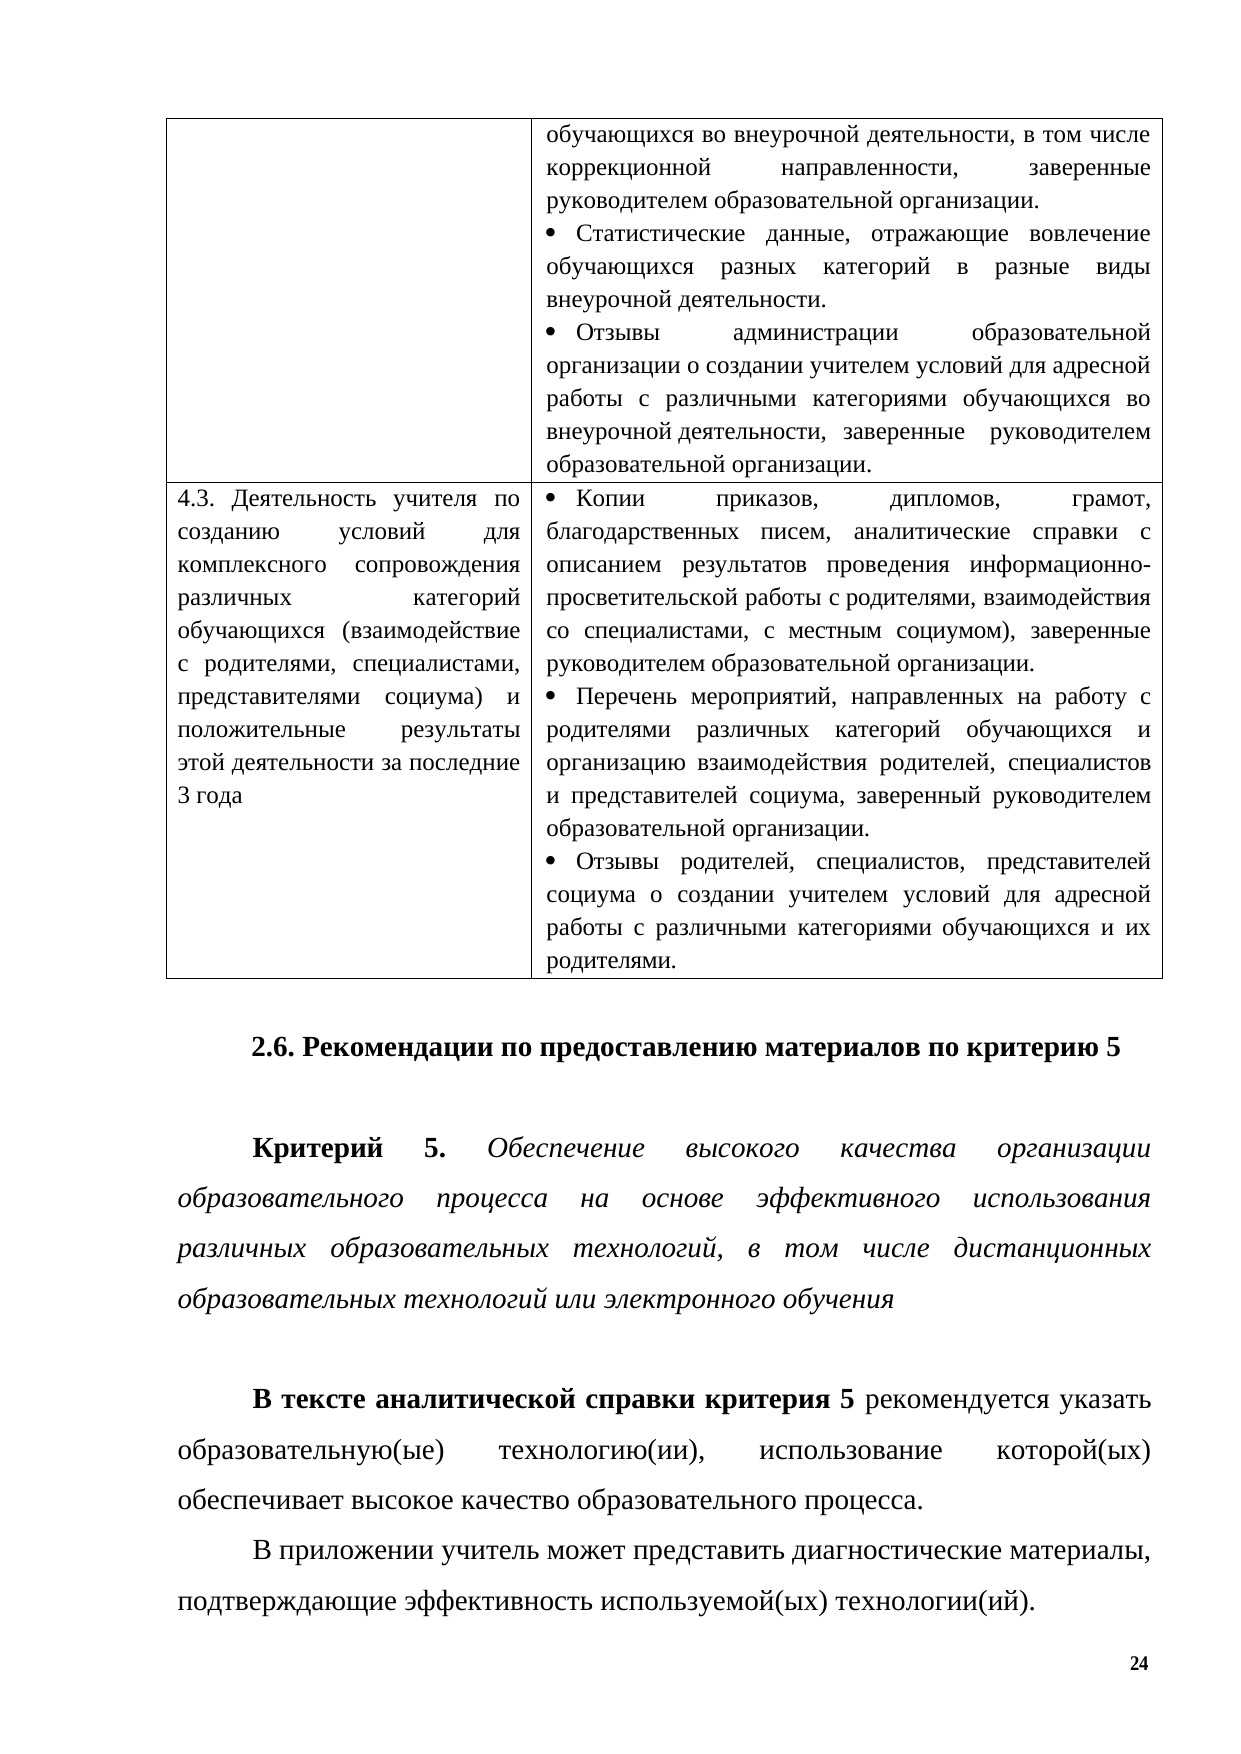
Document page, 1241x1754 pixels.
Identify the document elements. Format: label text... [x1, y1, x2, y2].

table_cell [167, 119, 531, 482]
text Критерий 5. Обеспечение высокого качества организации образовательного процесса на основе эффективного использования различных образовательных технологий, в том числе дистанционных образовательных технологий или электронного обучения [177, 1130, 1152, 1314]
table_cell Копии приказов, дипломов, грамот, благодарственных писем, аналитические справки с описанием результатов проведения информационно-просветительской работы с родителями, взаимодействия со специалистами, с местным социумом), заверенные руководителем образовательной организации. Перечень мероприятий, направленных на работу с родителями различных категорий обучающихся и организацию взаимодействия родителей, специалистов и представителей социума, заверенный руководителем образовательной организации. Отзывы родителей, специалистов, представителей социума о создании учителем условий для адресной работы с различными категориями обучающихся и их родителями. [532, 483, 1162, 978]
text В тексте аналитической справки критерия 5 рекомендуется указать образовательную(ые) технологию(ии), использование которой(ых) обеспечивает высокое качество образовательного процесса. [177, 1381, 1152, 1516]
text В приложении учитель может представить диагностические материалы, подтверждающие эффективность используемой(ых) технологии(ий). [177, 1532, 1152, 1616]
table_cell 4.3. Деятельность учителя по созданию условий для комплексного сопровождения различных категорий обучающихся (взаимодействие с родителями, специалистами, представителями социума) и положительные результаты этой деятельности за последние 3 года [167, 483, 531, 978]
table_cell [532, 119, 1162, 482]
subtitle 2.6. Рекомендации по предоставлению материалов по критерию 5 [177, 1029, 1152, 1063]
